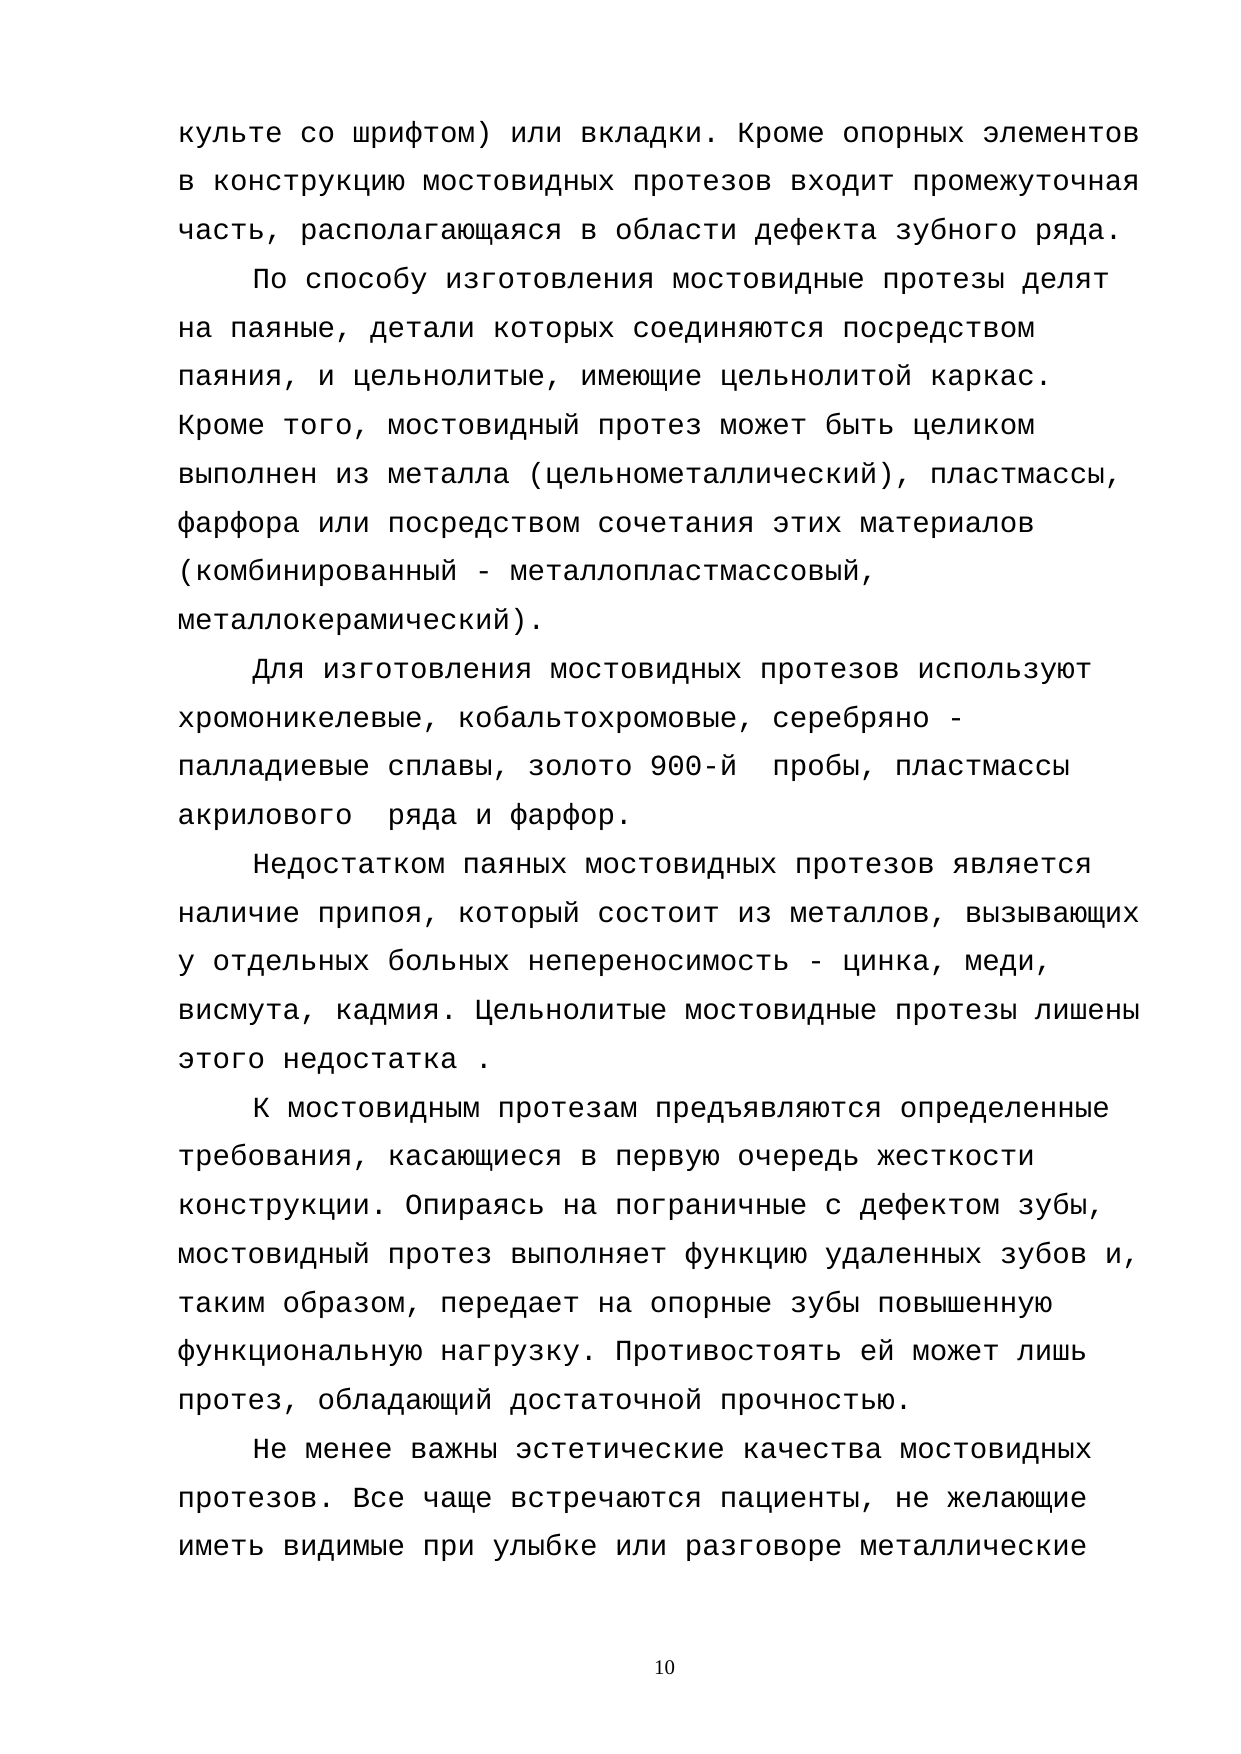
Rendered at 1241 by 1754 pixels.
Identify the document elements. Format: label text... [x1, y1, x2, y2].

text По способу изготовления мостовидные протезы делят на паяные, детали которых соединяются посредством паяния, и цельнолитые, имеющие цельнолитой каркас. Кроме того, мостовидный протез может быть целиком выполнен из металла (цельнометаллический), пластмассы, фарфора или посредством сочетания этих материалов (комбинированный - металлопластмассовый, металлокерамический). [177, 264, 1152, 638]
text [177, 118, 1152, 248]
text Для изготовления мостовидных протезов используют хромоникелевые, кобальтохромовые, серебряно - палладиевые сплавы, золото 900-й пробы, пластмассы акрилового ряда и фарфор. [177, 654, 1152, 833]
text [177, 1434, 1152, 1564]
text Недостатком паяных мостовидных протезов является наличие припоя, который состоит из металлов, вызывающих у отдельных больных непереносимость - цинка, меди, висмута, кадмия. Цельнолитые мостовидные протезы лишены этого недостатка . [177, 849, 1152, 1077]
text К мостовидным протезам предъявляются определенные требования, касающиеся в первую очередь жесткости конструкции. Опираясь на пограничные с дефектом зубы, мостовидный протез выполняет функцию удаленных зубов и, таким образом, передает на опорные зубы повышенную функциональную нагрузку. Противостоять ей может лишь протез, обладающий достаточной прочностью. [177, 1093, 1152, 1418]
